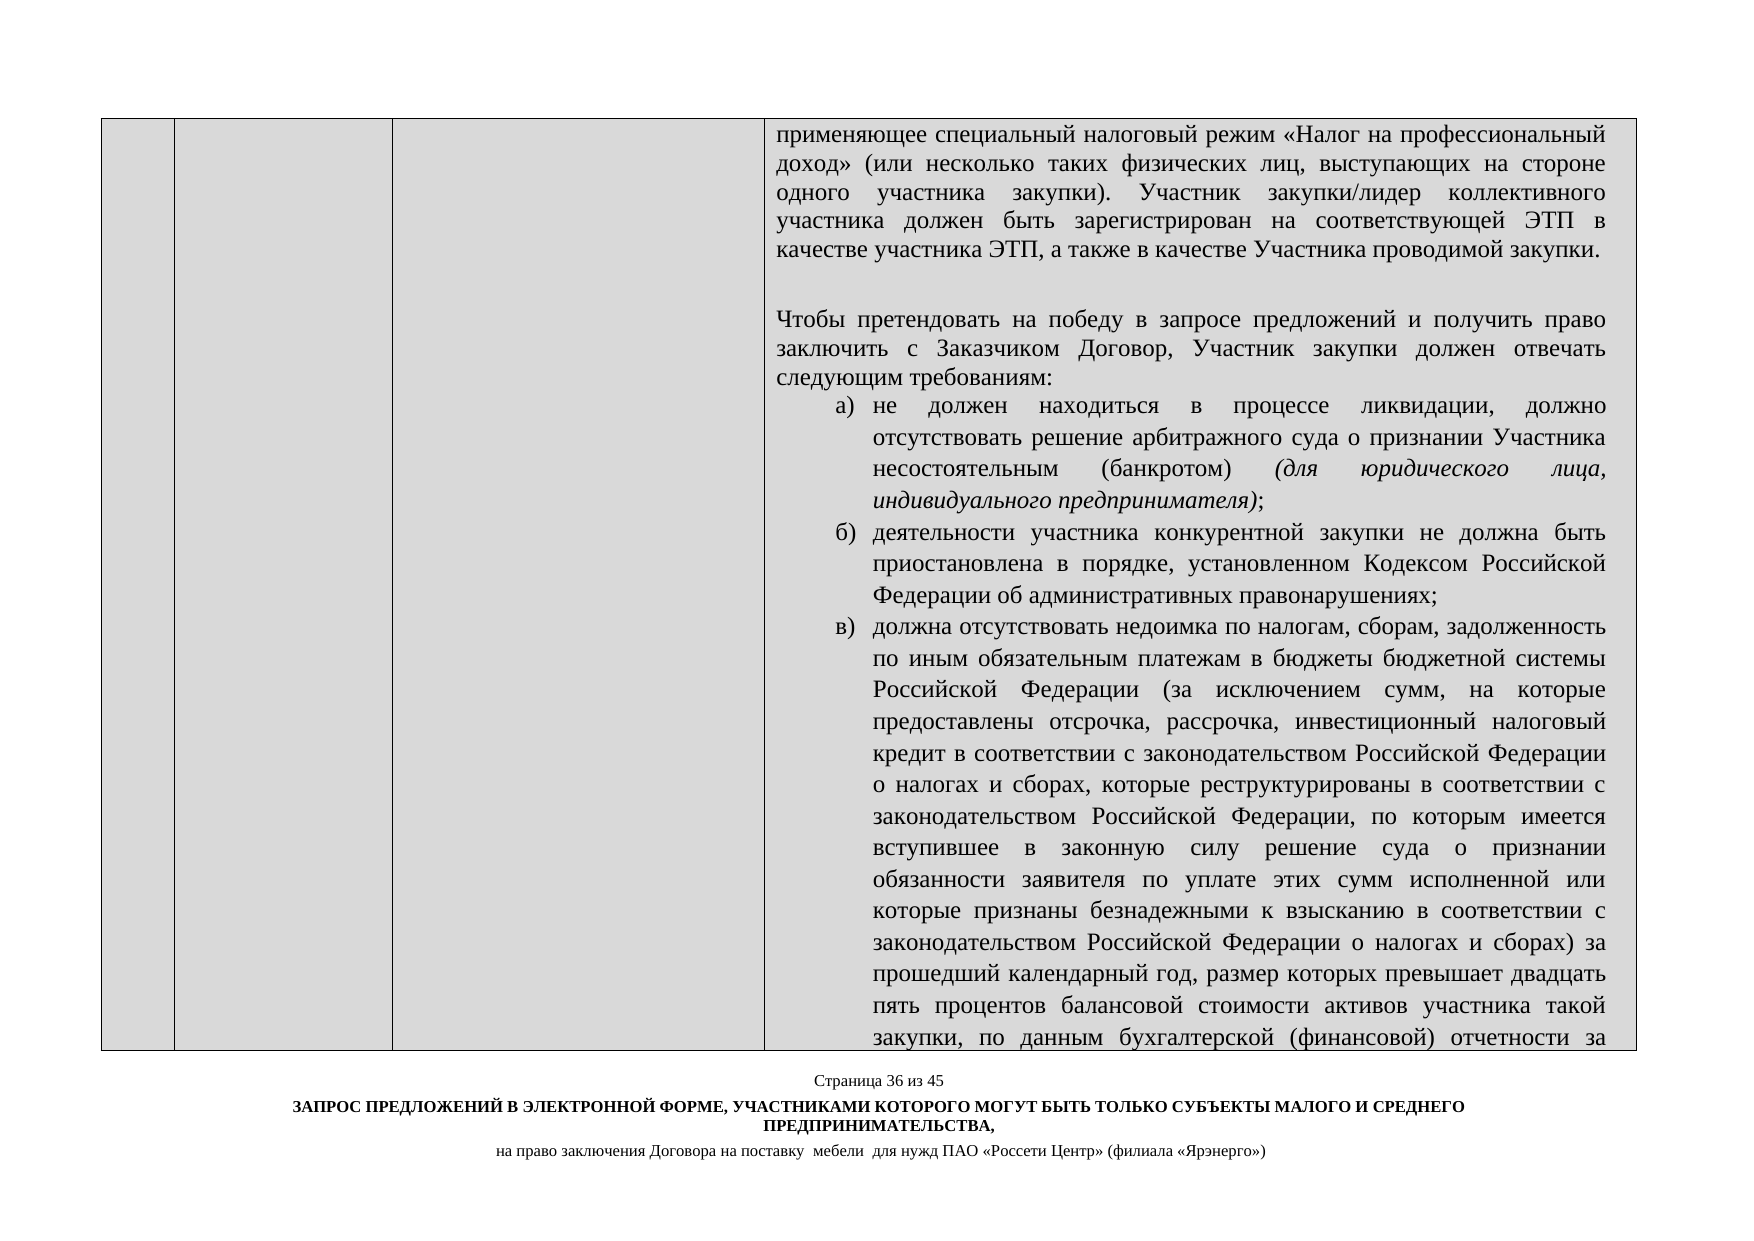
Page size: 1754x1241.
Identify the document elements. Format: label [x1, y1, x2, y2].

table_cell [102, 119, 174, 1050]
table_cell [765, 119, 1636, 1050]
table_cell [175, 119, 392, 1050]
table_cell [393, 119, 764, 1050]
